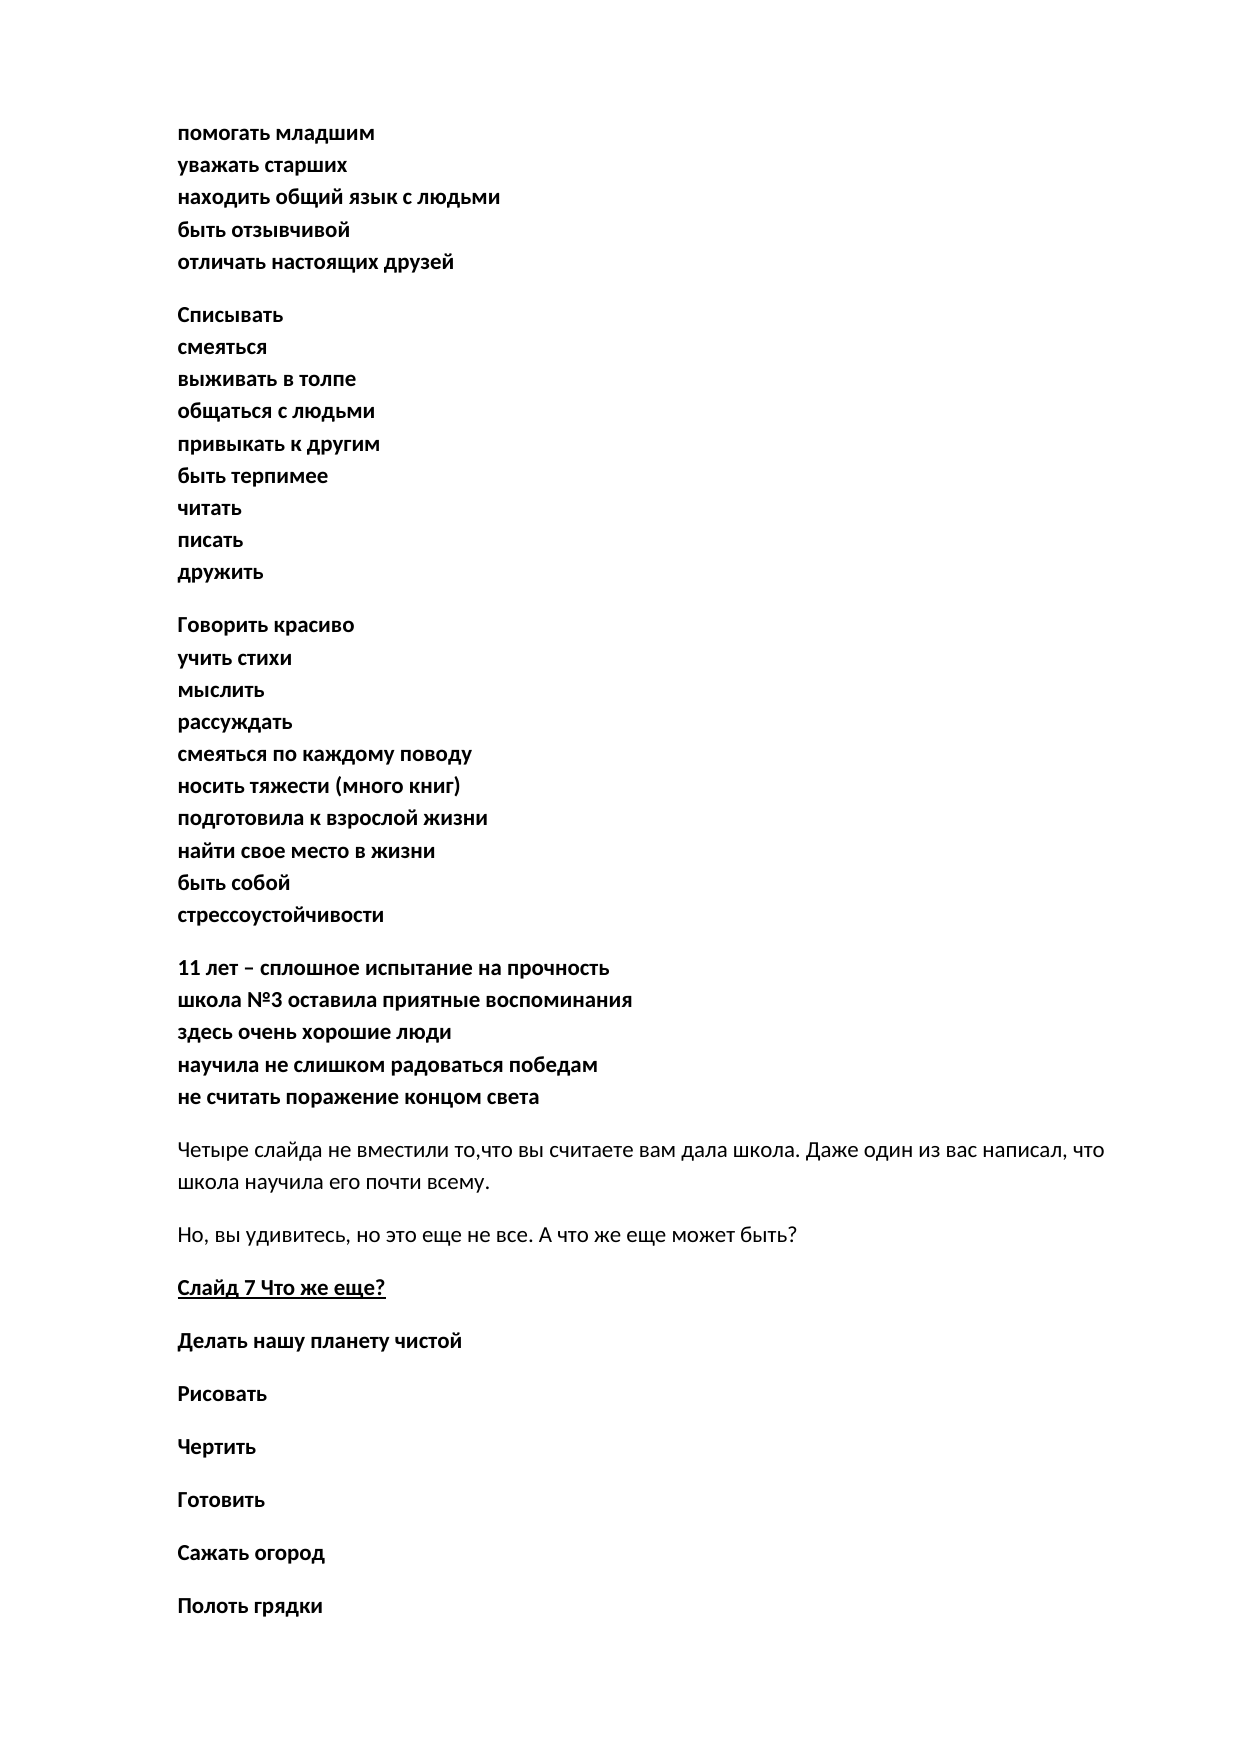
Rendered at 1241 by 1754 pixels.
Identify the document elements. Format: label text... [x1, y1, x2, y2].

text Но, вы удивитесь, но это еще не все. А что же еще может быть? [177, 1220, 1152, 1248]
text Сажать огород [177, 1538, 1152, 1566]
text Делать нашу планету чистой [177, 1326, 1152, 1354]
text Четыре слайда не вместили то,что вы считаете вам дала школа. Даже один из вас написал, что школа научила его почти всему. [177, 1135, 1152, 1195]
text 11 лет – сплошное испытание на прочность школа №3 оставила приятные воспоминания здесь очень хорошие люди научила не слишком радоваться победам не считать поражение концом света [177, 953, 1152, 1110]
text Говорить красиво учить стихи мыслить рассуждать смеяться по каждому поводу носить тяжести (много книг) подготовила к взрослой жизни найти свое место в жизни быть собой стрессоустойчивости [177, 610, 1152, 928]
text Слайд 7 Что же еще? [177, 1273, 1152, 1301]
text Чертить [177, 1432, 1152, 1460]
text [177, 118, 1152, 275]
text Полоть грядки [177, 1591, 1152, 1619]
text Готовить [177, 1485, 1152, 1513]
text Списывать смеяться выживать в толпе общаться с людьми привыкать к другим быть терпимее читать писать дружить [177, 300, 1152, 585]
text Рисовать [177, 1379, 1152, 1407]
